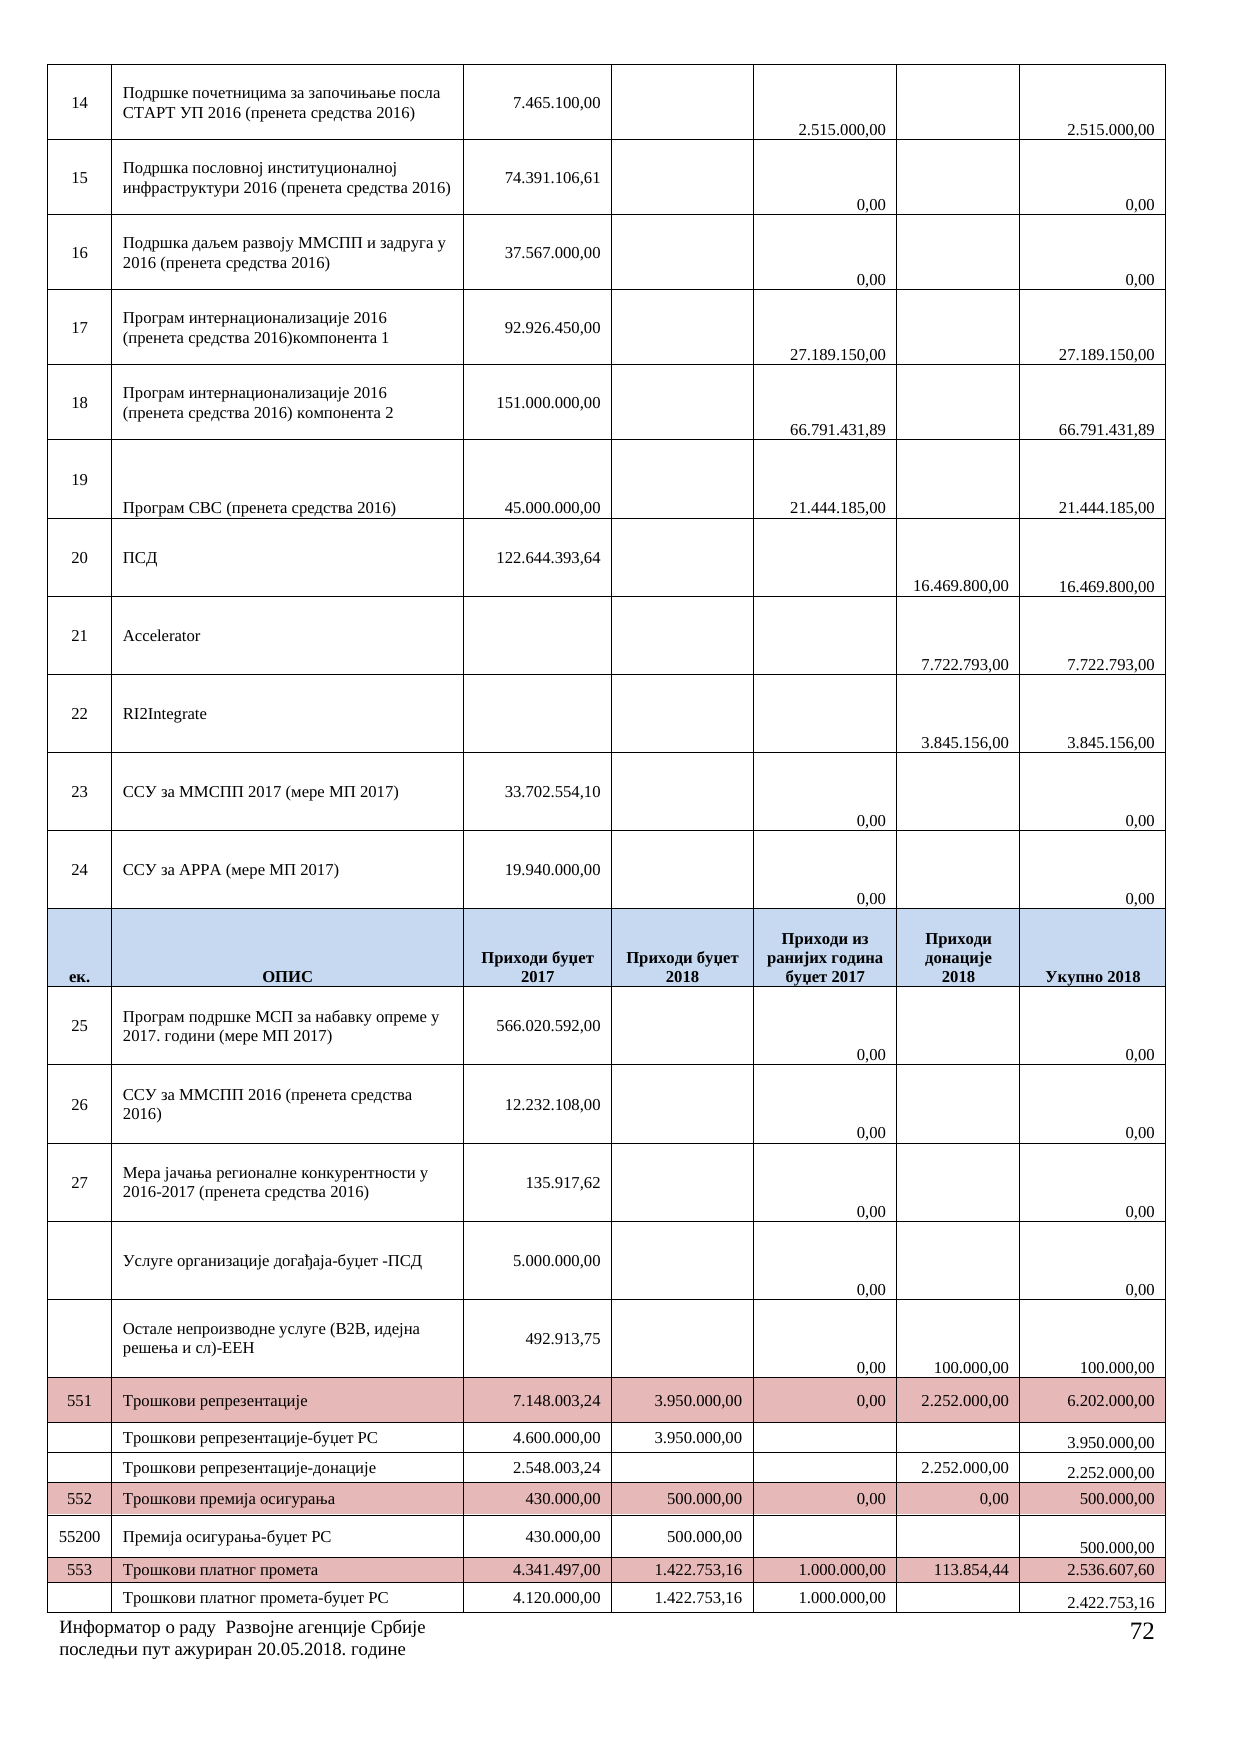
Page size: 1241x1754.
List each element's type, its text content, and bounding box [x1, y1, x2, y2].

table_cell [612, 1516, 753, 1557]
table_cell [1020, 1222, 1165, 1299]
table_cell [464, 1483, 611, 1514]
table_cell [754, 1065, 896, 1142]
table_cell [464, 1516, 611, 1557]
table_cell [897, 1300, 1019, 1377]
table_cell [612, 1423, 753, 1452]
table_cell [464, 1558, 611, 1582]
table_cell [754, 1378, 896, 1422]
table_cell Приходи буџет 2017 [464, 909, 611, 986]
table_cell 0,00 [1020, 215, 1165, 289]
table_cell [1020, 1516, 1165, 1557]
table_cell ПСД [112, 519, 463, 596]
table_cell 2.515.000,00 [1020, 65, 1165, 139]
table_cell Укупно 2018 [1020, 909, 1165, 986]
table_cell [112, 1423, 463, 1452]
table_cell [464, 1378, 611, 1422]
table_cell [612, 753, 753, 830]
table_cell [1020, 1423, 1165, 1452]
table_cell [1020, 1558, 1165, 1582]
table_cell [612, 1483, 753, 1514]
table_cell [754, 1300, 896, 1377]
table_cell 21 [48, 597, 111, 674]
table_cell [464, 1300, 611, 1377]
table_cell Програм интернационализације 2016 (пренета средства 2016)компонента 1 [112, 290, 463, 364]
table_cell [897, 831, 1019, 908]
table_cell [612, 675, 753, 752]
table_cell 14 [48, 65, 111, 139]
table_cell 7.722.793,00 [1020, 597, 1165, 674]
table_cell 24 [48, 831, 111, 908]
table_cell [612, 987, 753, 1064]
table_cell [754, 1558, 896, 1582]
table_cell [612, 519, 753, 596]
table_cell ОПИС [112, 909, 463, 986]
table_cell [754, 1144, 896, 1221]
table_cell ССУ за MМСПП 2017 (мере МП 2017) [112, 753, 463, 830]
table_cell [897, 290, 1019, 364]
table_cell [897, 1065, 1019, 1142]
table_cell [612, 440, 753, 517]
table_cell 12.232.108,00 [464, 1065, 611, 1142]
table_cell [897, 65, 1019, 139]
table_cell 19.940.000,00 [464, 831, 611, 908]
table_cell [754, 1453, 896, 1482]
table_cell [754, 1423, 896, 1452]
table_cell 45.000.000,00 [464, 440, 611, 517]
table_cell 22 [48, 675, 111, 752]
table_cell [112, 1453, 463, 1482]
table_cell 7.465.100,00 [464, 65, 611, 139]
table_cell [612, 140, 753, 214]
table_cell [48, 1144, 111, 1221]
table_cell Подршке почетницима за започињање посла СТАРТ УП 2016 (пренета средства 2016) [112, 65, 463, 139]
table_cell ек. [48, 909, 111, 986]
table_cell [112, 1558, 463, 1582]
table_cell 19 [48, 440, 111, 517]
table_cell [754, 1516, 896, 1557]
table_cell [897, 215, 1019, 289]
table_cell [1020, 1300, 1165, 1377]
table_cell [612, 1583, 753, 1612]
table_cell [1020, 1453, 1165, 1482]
table_cell [897, 365, 1019, 439]
table_cell 27.189.150,00 [1020, 290, 1165, 364]
table_cell 0,00 [1020, 753, 1165, 830]
table_cell 23 [48, 753, 111, 830]
table_cell [897, 440, 1019, 517]
table_cell 2.515.000,00 [754, 65, 896, 139]
table_cell 7.722.793,00 [897, 597, 1019, 674]
table_cell 66.791.431,89 [1020, 365, 1165, 439]
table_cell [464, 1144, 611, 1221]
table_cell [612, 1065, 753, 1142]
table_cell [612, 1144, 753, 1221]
table_cell [754, 597, 896, 674]
table_cell 33.702.554,10 [464, 753, 611, 830]
table_cell 0,00 [754, 987, 896, 1064]
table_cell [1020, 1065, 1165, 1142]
table_cell [464, 597, 611, 674]
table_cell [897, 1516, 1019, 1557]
table_cell Програм интернационализације 2016 (пренета средства 2016) компонента 2 [112, 365, 463, 439]
table_cell 26 [48, 1065, 111, 1142]
table_cell 17 [48, 290, 111, 364]
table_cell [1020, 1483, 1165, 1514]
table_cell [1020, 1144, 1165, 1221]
table_cell 0,00 [754, 831, 896, 908]
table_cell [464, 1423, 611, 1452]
table_cell [754, 675, 896, 752]
table_cell 66.791.431,89 [754, 365, 896, 439]
table_cell 3.845.156,00 [1020, 675, 1165, 752]
table_cell 0,00 [1020, 831, 1165, 908]
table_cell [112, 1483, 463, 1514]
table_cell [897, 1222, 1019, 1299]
table_cell Accelerator [112, 597, 463, 674]
table_cell 0,00 [1020, 987, 1165, 1064]
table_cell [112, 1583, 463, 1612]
table_cell 18 [48, 365, 111, 439]
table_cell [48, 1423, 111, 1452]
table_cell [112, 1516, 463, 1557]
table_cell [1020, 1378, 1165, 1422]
table_cell 16.469.800,00 [1020, 519, 1165, 596]
table_cell [897, 140, 1019, 214]
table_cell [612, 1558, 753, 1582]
table_cell 16 [48, 215, 111, 289]
table_cell 122.644.393,64 [464, 519, 611, 596]
table_cell [897, 987, 1019, 1064]
table_cell ССУ за АРРА (мере МП 2017) [112, 831, 463, 908]
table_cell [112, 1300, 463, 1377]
table_cell 0,00 [754, 753, 896, 830]
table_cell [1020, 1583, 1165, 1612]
table_cell [612, 215, 753, 289]
table_cell 16.469.800,00 [897, 519, 1019, 596]
table_cell [612, 831, 753, 908]
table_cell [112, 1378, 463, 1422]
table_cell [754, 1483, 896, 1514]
table_cell 0,00 [754, 215, 896, 289]
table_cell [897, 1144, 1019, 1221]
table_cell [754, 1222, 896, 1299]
table_cell [754, 519, 896, 596]
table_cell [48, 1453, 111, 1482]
table_cell [612, 290, 753, 364]
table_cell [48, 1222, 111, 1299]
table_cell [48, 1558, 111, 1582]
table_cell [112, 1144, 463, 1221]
table_cell Приходи буџет 2018 [612, 909, 753, 986]
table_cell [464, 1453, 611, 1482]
table_cell 21.444.185,00 [754, 440, 896, 517]
table_cell 0,00 [754, 140, 896, 214]
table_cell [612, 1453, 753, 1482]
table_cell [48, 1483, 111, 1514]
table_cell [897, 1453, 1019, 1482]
table_cell 566.020.592,00 [464, 987, 611, 1064]
table_cell 15 [48, 140, 111, 214]
table_cell RI2Integrate [112, 675, 463, 752]
table_cell Програм CBC (пренета средства 2016) [112, 440, 463, 517]
table_cell 25 [48, 987, 111, 1064]
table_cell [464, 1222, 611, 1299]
table_cell 27.189.150,00 [754, 290, 896, 364]
table_cell Приходи из ранијих година буџет 2017 [754, 909, 896, 986]
table_cell 74.391.106,61 [464, 140, 611, 214]
table_cell Подршка пословној институционалној инфраструктури 2016 (пренета средства 2016) [112, 140, 463, 214]
table_cell Подршка даљем развоју ММСПП и задруга у 2016 (пренета средства 2016) [112, 215, 463, 289]
table_cell 20 [48, 519, 111, 596]
table_cell 151.000.000,00 [464, 365, 611, 439]
table_cell [612, 597, 753, 674]
table_cell 21.444.185,00 [1020, 440, 1165, 517]
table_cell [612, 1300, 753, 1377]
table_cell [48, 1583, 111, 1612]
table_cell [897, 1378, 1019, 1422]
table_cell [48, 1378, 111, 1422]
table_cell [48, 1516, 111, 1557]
table_cell 0,00 [1020, 140, 1165, 214]
table_cell 3.845.156,00 [897, 675, 1019, 752]
table_cell [612, 365, 753, 439]
table_cell Програм подршке МСП за набавку опреме у 2017. години (мере МП 2017) [112, 987, 463, 1064]
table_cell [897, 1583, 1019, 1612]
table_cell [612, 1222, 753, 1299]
table_cell 37.567.000,00 [464, 215, 611, 289]
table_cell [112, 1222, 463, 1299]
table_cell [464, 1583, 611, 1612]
table_cell Приходи донације 2018 [897, 909, 1019, 986]
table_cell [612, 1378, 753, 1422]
table_cell [464, 675, 611, 752]
table_cell [897, 753, 1019, 830]
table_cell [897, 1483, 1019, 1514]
table_cell 92.926.450,00 [464, 290, 611, 364]
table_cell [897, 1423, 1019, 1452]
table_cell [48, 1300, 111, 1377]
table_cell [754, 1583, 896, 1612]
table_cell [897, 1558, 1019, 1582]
table_cell [612, 65, 753, 139]
table_cell ССУ за MМСПП 2016 (пренета средства 2016) [112, 1065, 463, 1142]
